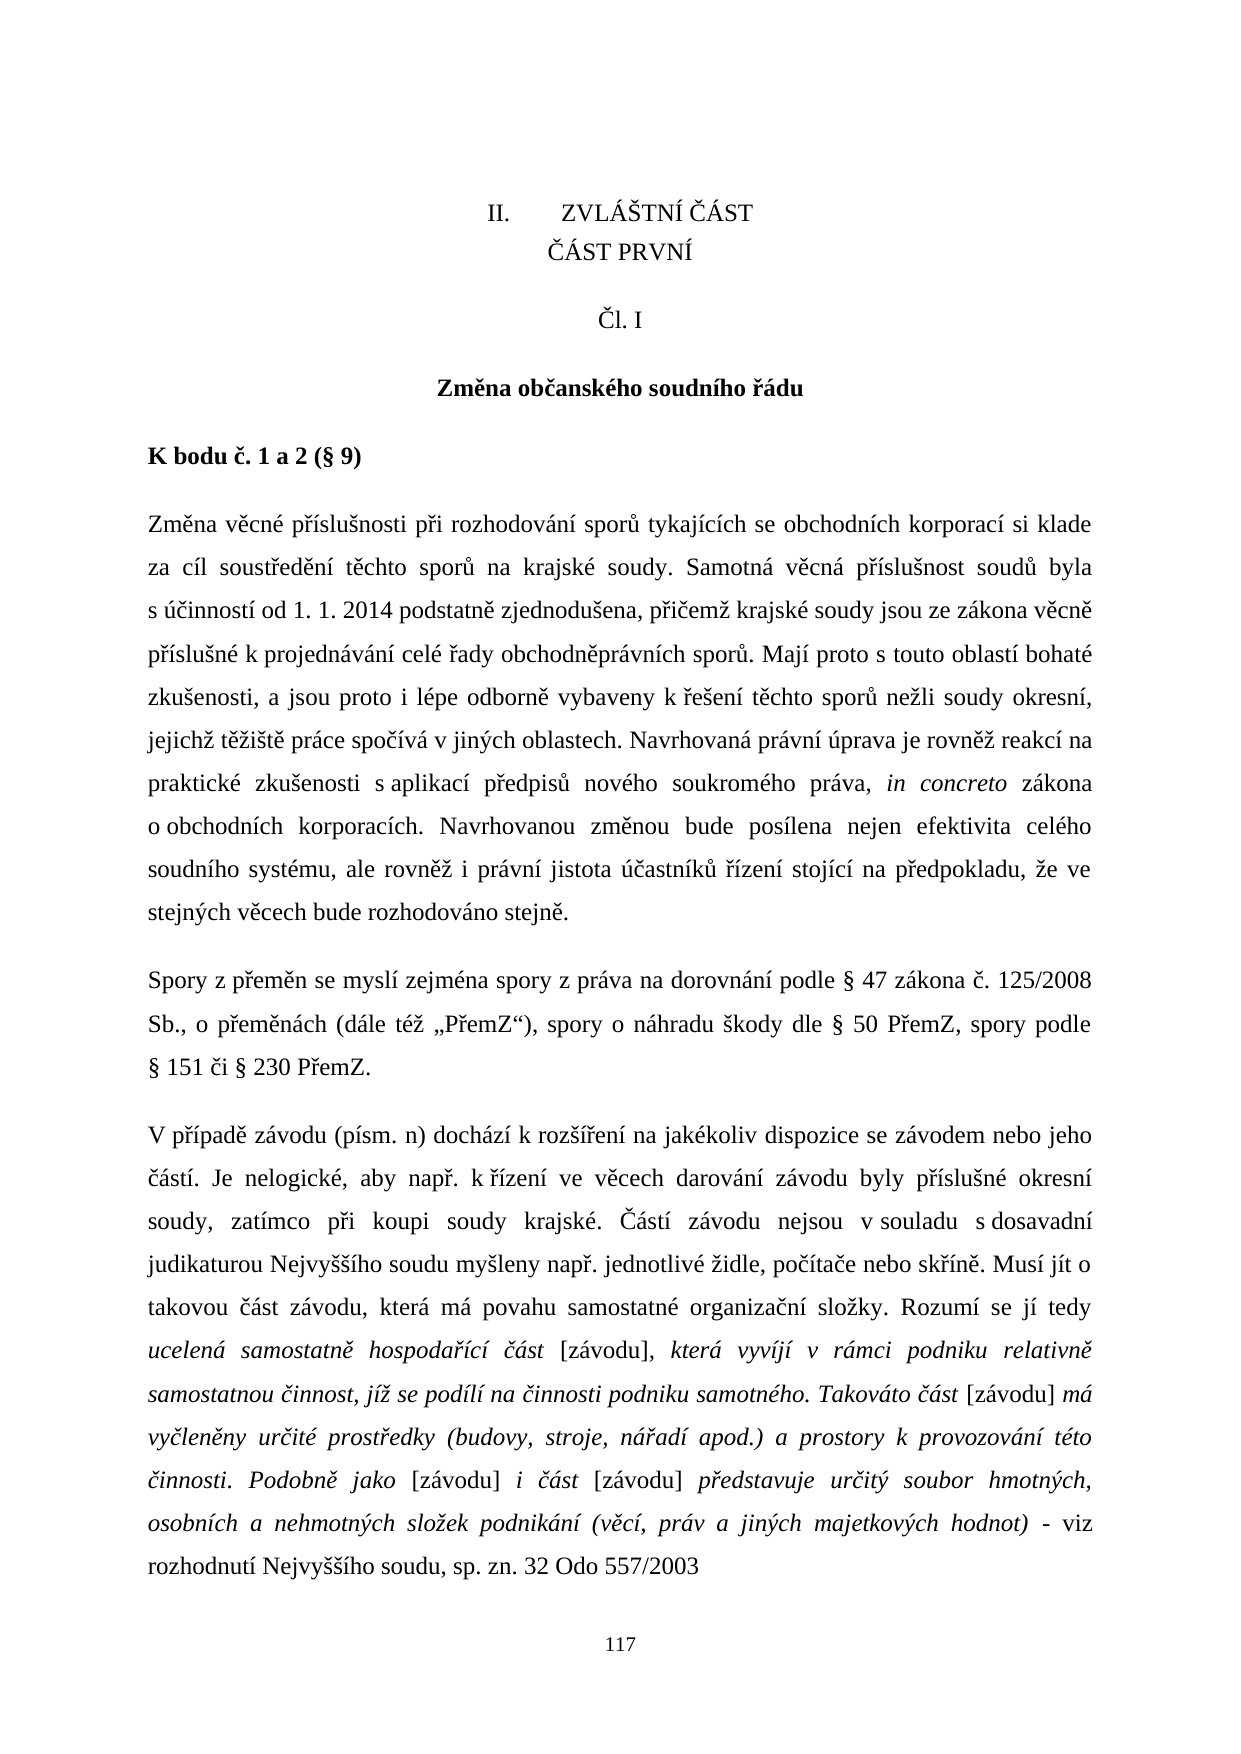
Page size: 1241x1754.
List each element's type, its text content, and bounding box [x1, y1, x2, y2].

subtitle II. ZVLÁŠTNÍ ČÁST [148, 198, 1093, 226]
text Spory z přeměn se myslí zejména spory z práva na dorovnání podle § 47 zákona č. 125/2008 Sb., o přeměnách (dále též „PřemZ“), spory o náhradu škody dle § 50 PřemZ, spory podle § 151 či § 230 PřemZ. [148, 966, 1093, 1081]
text V případě závodu (písm. n) dochází k rozšíření na jakékoliv dispozice se závodem nebo jeho částí. Je nelogické, aby např. k řízení ve věcech darování závodu byly příslušné okresní soudy, zatímco při koupi soudy krajské. Částí závodu nejsou v souladu s dosavadní judikaturou Nejvyššího soudu myšleny např. jednotlivé židle, počítače nebo skříně. Musí jít o takovou část závodu, která má povahu samostatné organizační složky. Rozumí se jí tedy ucelená samostatně hospodařící část [závodu], která vyvíjí v rámci podniku relativně samostatnou činnost, jíž se podílí na činnosti podniku samotného. Takováto část [závodu] má vyčleněny určité prostředky (budovy, stroje, nářadí apod.) a prostory k provozování této činnosti. Podobně jako [závodu] i část [závodu] představuje určitý soubor hmotných, osobních a nehmotných složek podnikání (věcí, práv a jiných majetkových hodnot) - viz rozhodnutí Nejvyššího soudu, sp. zn. 32 Odo 557/2003 [148, 1120, 1093, 1580]
text Změna občanského soudního řádu [148, 373, 1093, 402]
text Čl. I [148, 305, 1093, 334]
text Změna věcné příslušnosti při rozhodování sporů tykajících se obchodních korporací si klade za cíl soustředění těchto sporů na krajské soudy. Samotná věcná příslušnost soudů byla s účinností od 1. 1. 2014 podstatně zjednodušena, přičemž krajské soudy jsou ze zákona věcně příslušné k projednávání celé řady obchodněprávních sporů. Mají proto s touto oblastí bohaté zkušenosti, a jsou proto i lépe odborně vybaveny k řešení těchto sporů nežli soudy okresní, jejichž těžiště práce spočívá v jiných oblastech. Navrhovaná právní úprava je rovněž reakcí na praktické zkušenosti s aplikací předpisů nového soukromého práva, in concreto zákona o obchodních korporacích. Navrhovanou změnou bude posílena nejen efektivita celého soudního systému, ale rovněž i právní jistota účastníků řízení stojící na předpokladu, že ve stejných věcech bude rozhodováno stejně. [148, 509, 1093, 926]
text ČÁST PRVNÍ [148, 237, 1093, 266]
text K bodu č. 1 a 2 (§ 9) [148, 441, 1093, 470]
